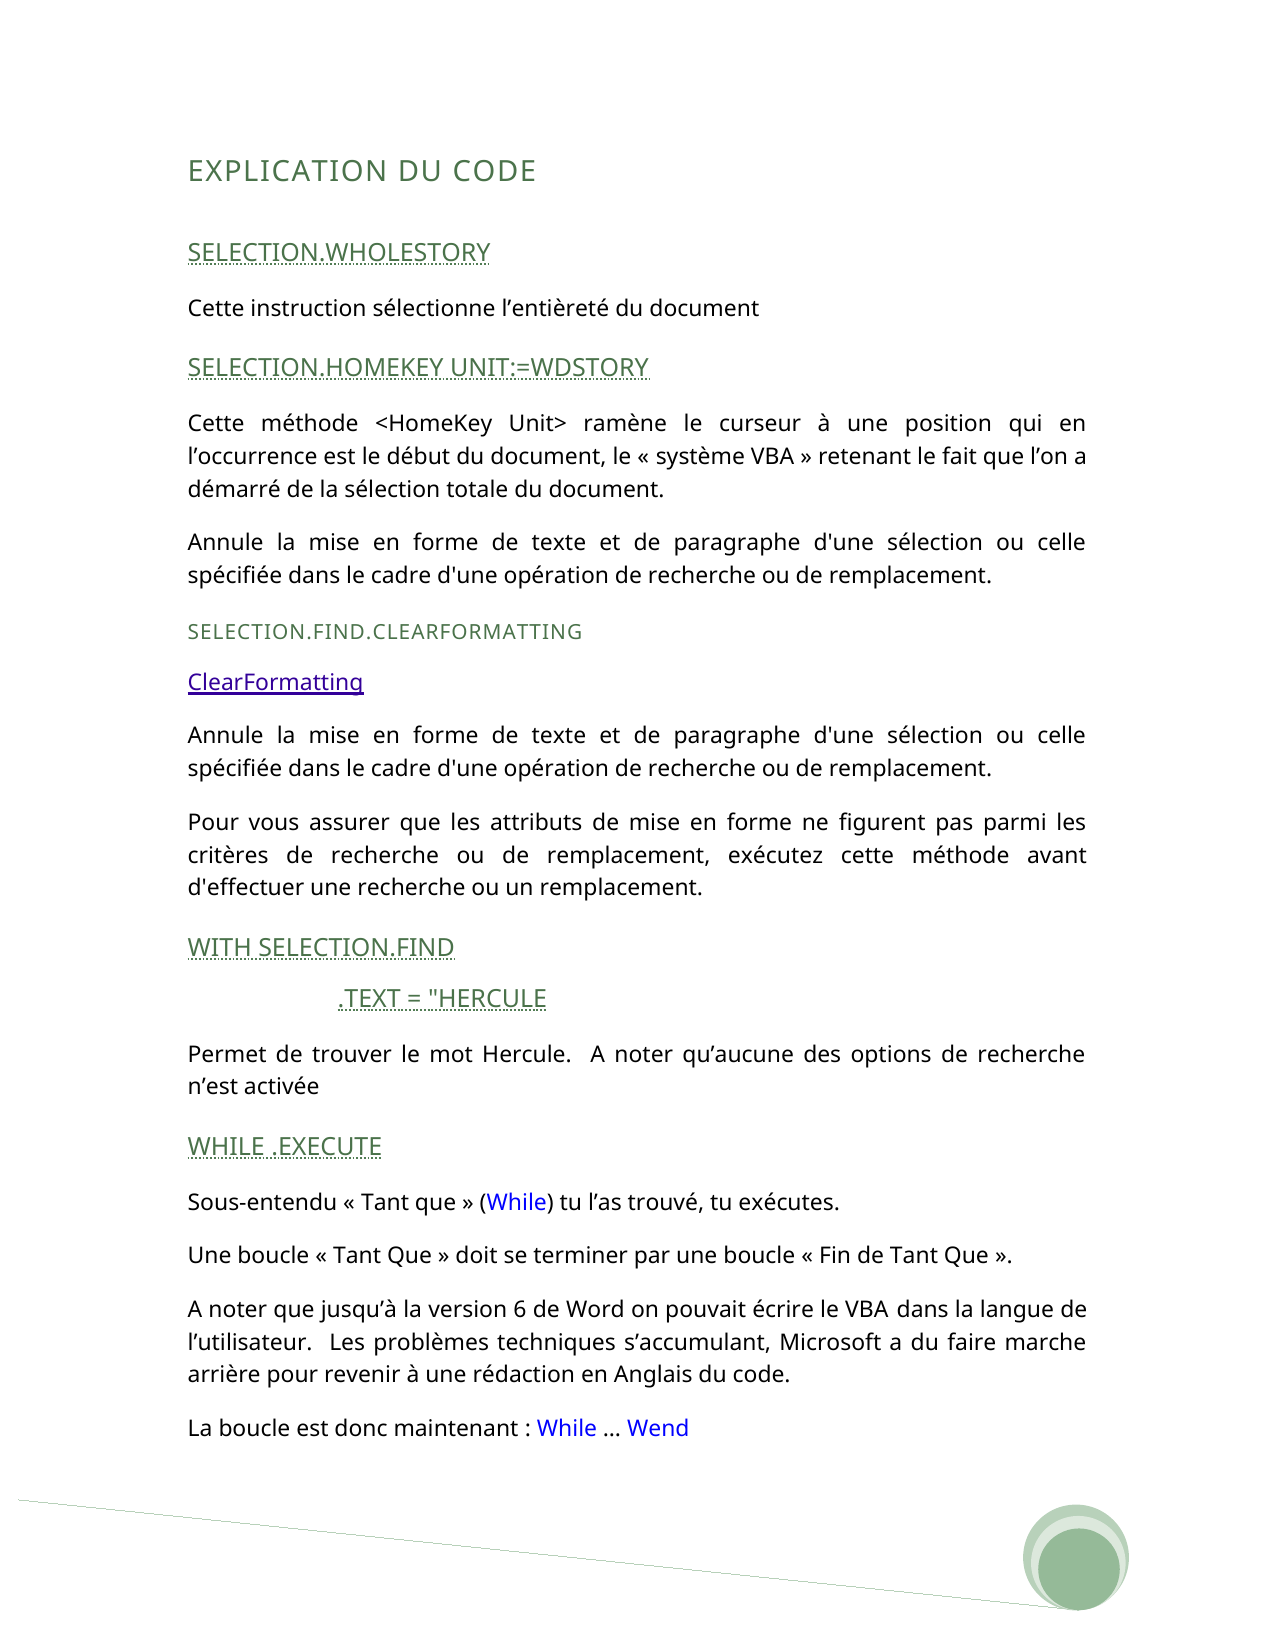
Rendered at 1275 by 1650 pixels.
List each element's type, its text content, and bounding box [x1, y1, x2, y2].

text Une boucle « Tant Que » doit se terminer par une boucle « Fin de Tant Que ». [187, 1239, 1087, 1270]
text Permet de trouver le mot Hercule. A noter qu’aucune des options de recherche n’est activée [187, 1037, 1087, 1102]
subtitle While .Execute [187, 1128, 1087, 1162]
text Sous-entendu « Tant que » (While) tu l’as trouvé, tu exécutes. [187, 1185, 1087, 1217]
text Pour vous assurer que les attributs de mise en forme ne figurent pas parmi les critères de recherche ou de remplacement, exécutez cette méthode avant d'effectuer une recherche ou un remplacement. [187, 806, 1087, 903]
text A noter que jusqu’à la version 6 de Word on pouvait écrire le VBA dans la langue de l’utilisateur. Les problèmes techniques s’accumulant, Microsoft a du faire marche arrière pour revenir à une rédaction en Anglais du code. [187, 1293, 1087, 1389]
text Annule la mise en forme de texte et de paragraphe d'une sélection ou celle spécifiée dans le cadre d'une opération de recherche ou de remplacement. [187, 526, 1087, 590]
text Annule la mise en forme de texte et de paragraphe d'une sélection ou celle spécifiée dans le cadre d'une opération de recherche ou de remplacement. [187, 719, 1087, 783]
text Cette instruction sélectionne l’entièreté du document [187, 292, 1087, 323]
text Cette méthode <HomeKey Unit> ramène le curseur à une position qui en l’occurrence est le début du document, le « système VBA » retenant le fait que l’on a démarré de la sélection totale du document. [187, 407, 1087, 504]
text La boucle est donc maintenant : While … Wend [187, 1412, 1087, 1443]
subtitle Selection.WholeStory [187, 234, 1087, 268]
subtitle Selection.Find.ClearFormatting [187, 617, 1087, 645]
subtitle Explication du Code [187, 150, 1087, 190]
subtitle With Selection.Find .Text = "Hercule [187, 929, 1087, 1014]
subtitle Selection.HomeKey Unit:=wdStory [187, 349, 1087, 384]
text ClearFormatting [187, 666, 1087, 697]
